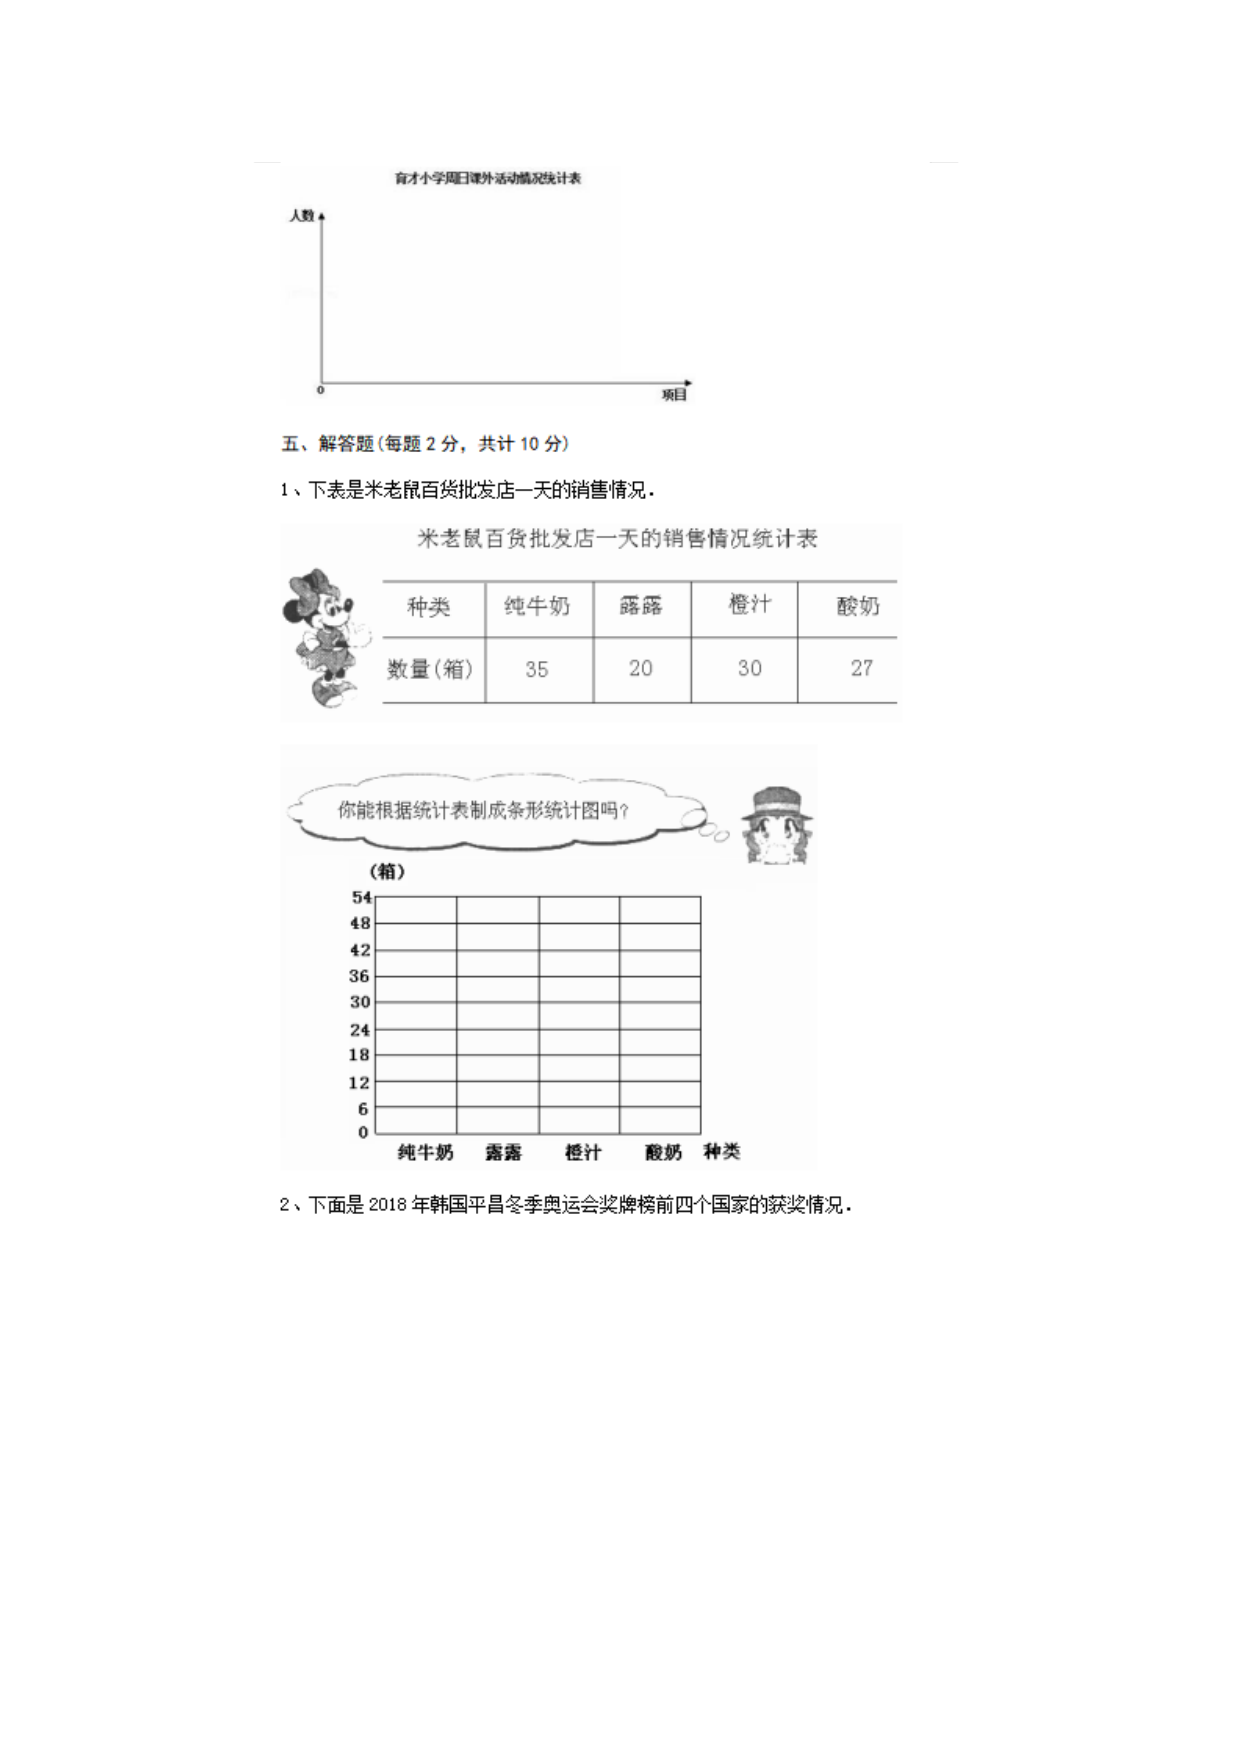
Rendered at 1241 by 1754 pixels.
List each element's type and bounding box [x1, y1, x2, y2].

picture [245, 162, 995, 1239]
